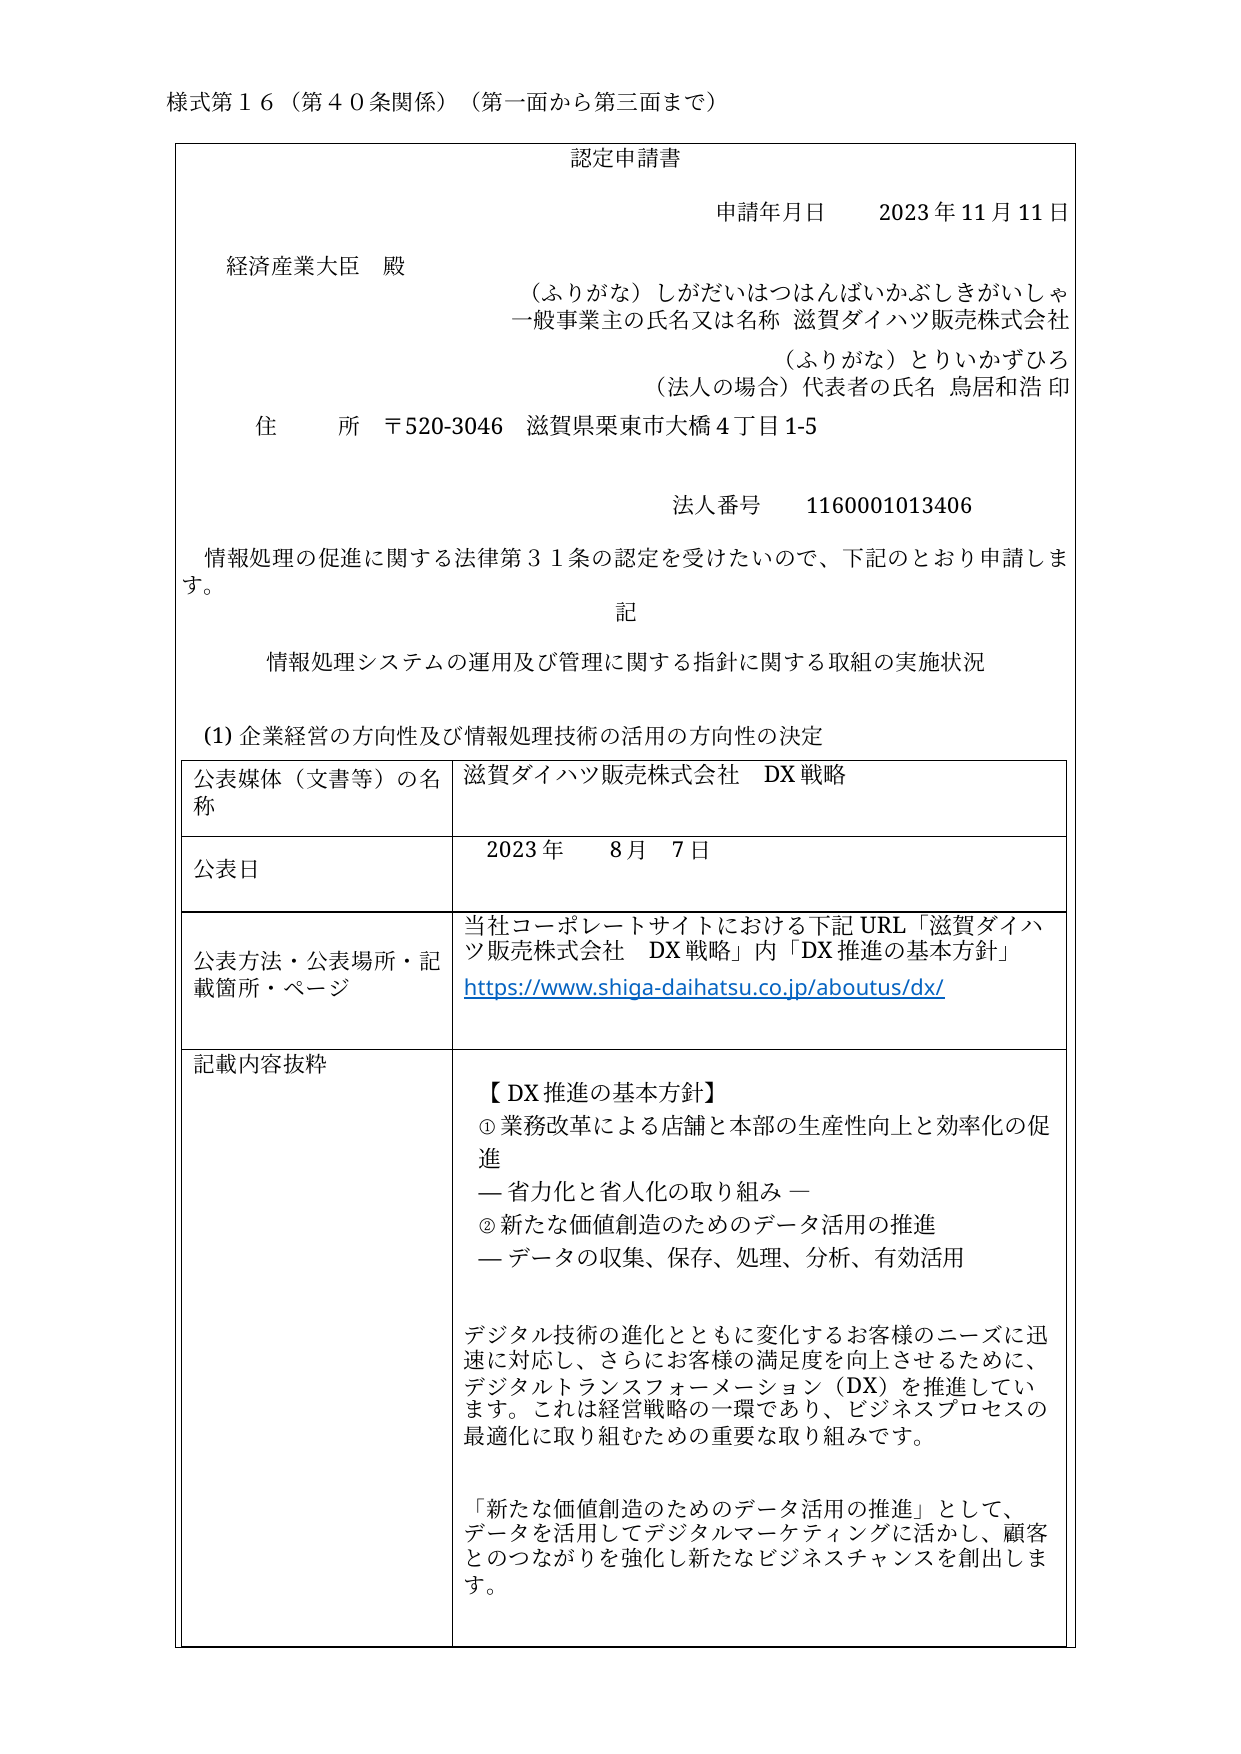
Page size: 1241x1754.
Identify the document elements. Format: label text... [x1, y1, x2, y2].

table_header 認定申請書 申請年月日 2023年11月11日 経済産業大臣 殿 （ふりがな）しがだいはつはんばいかぶしきがいしゃ 一般事業主の氏名又は名称 滋賀ダイハツ販売株式会社 （ふりがな）とりいかずひろ （法人の場合）代表者の氏名 鳥居和浩 印 住所 〒520-3046 滋賀県栗東市大橋4丁目1-5 法人番号 1160001013406 情報処理の促進に関する法律第３１条の認定を受けたいので、下記のとおり申請します。 [176, 144, 1075, 598]
text 様式第１６（第４０条関係）（第一面から第三面まで） [167, 89, 1070, 116]
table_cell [176, 599, 1075, 1647]
